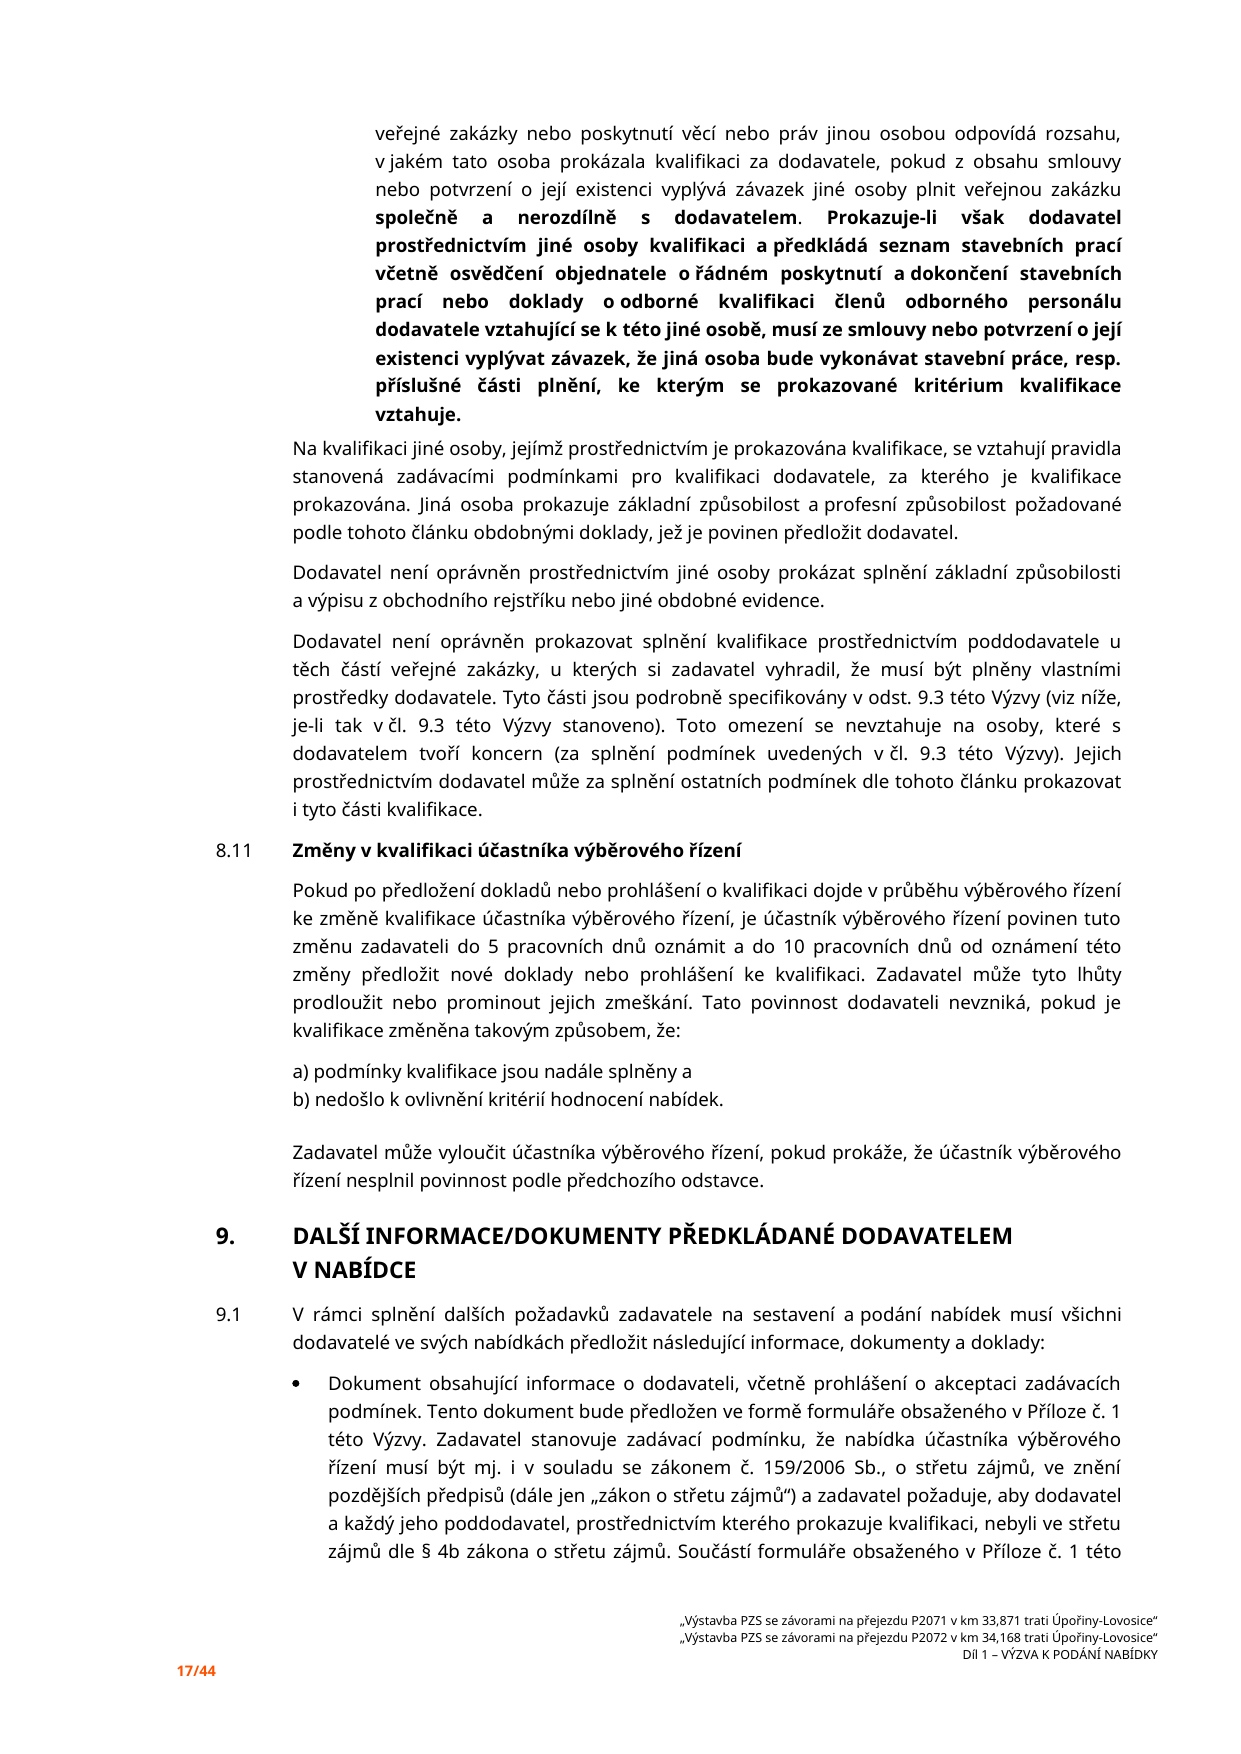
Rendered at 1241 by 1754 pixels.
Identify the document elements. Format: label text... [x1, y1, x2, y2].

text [328, 121, 1122, 426]
text Dodavatel není oprávněn prokazovat splnění kvalifikace prostřednictvím poddodavatele u těch částí veřejné zakázky, u kterých si zadavatel vyhradil, že musí být plněny vlastními prostředky dodavatele. Tyto části jsou podrobně specifikovány v odst. 9.3 této Výzvy (viz níže, je-li tak v čl. 9.3 této Výzvy stanoveno). Toto omezení se nevztahuje na osoby, které s dodavatelem tvoří koncern (za splnění podmínek uvedených v čl. 9.3 této Výzvy). Jejich prostřednictvím dodavatel může za splnění ostatních podmínek dle tohoto článku prokazovat i tyto části kvalifikace. [292, 628, 1122, 822]
text Na kvalifikaci jiné osoby, jejímž prostřednictvím je prokazována kvalifikace, se vztahují pravidla stanovená zadávacími podmínkami pro kvalifikaci dodavatele, za kterého je kvalifikace prokazována. Jiná osoba prokazuje základní způsobilost a profesní způsobilost požadované podle tohoto článku obdobnými doklady, jež je povinen předložit dodavatel. [292, 435, 1122, 545]
text Dodavatel není oprávněn prostřednictvím jiné osoby prokázat splnění základní způsobilosti a výpisu z obchodního rejstříku nebo jiné obdobné evidence. [292, 560, 1122, 613]
text V rámci splnění dalších požadavků zadavatele na sestavení a podání nabídek musí všichni dodavatelé ve svých nabídkách předložit následující informace, dokumenty a doklady: [216, 1301, 1122, 1355]
text a) podmínky kvalifikace jsou nadále splněny a [292, 1058, 1122, 1083]
text Změny v kvalifikaci účastníka výběrového řízení [216, 837, 1122, 862]
text DALŠÍ INFORMACE/DOKUMENTY PŘEDKLÁDANÉ DODAVATELEM V NABÍDCE [216, 1220, 1122, 1286]
text Zadavatel může vyloučit účastníka výběrového řízení, pokud prokáže, že účastník výběrového řízení nesplnil povinnost podle předchozího odstavce. [292, 1139, 1122, 1193]
text b) nedošlo k ovlivnění kritérií hodnocení nabídek. [292, 1086, 1122, 1112]
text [292, 1370, 1122, 1563]
text Pokud po předložení dokladů nebo prohlášení o kvalifikaci dojde v průběhu výběrového řízení ke změně kvalifikace účastníka výběrového řízení, je účastník výběrového řízení povinen tuto změnu zadavateli do 5 pracovních dnů oznámit a do 10 pracovních dnů od oznámení této změny předložit nové doklady nebo prohlášení ke kvalifikaci. Zadavatel může tyto lhůty prodloužit nebo prominout jejich zmeškání. Tato povinnost dodavateli nevzniká, pokud je kvalifikace změněna takovým způsobem, že: [292, 877, 1122, 1043]
